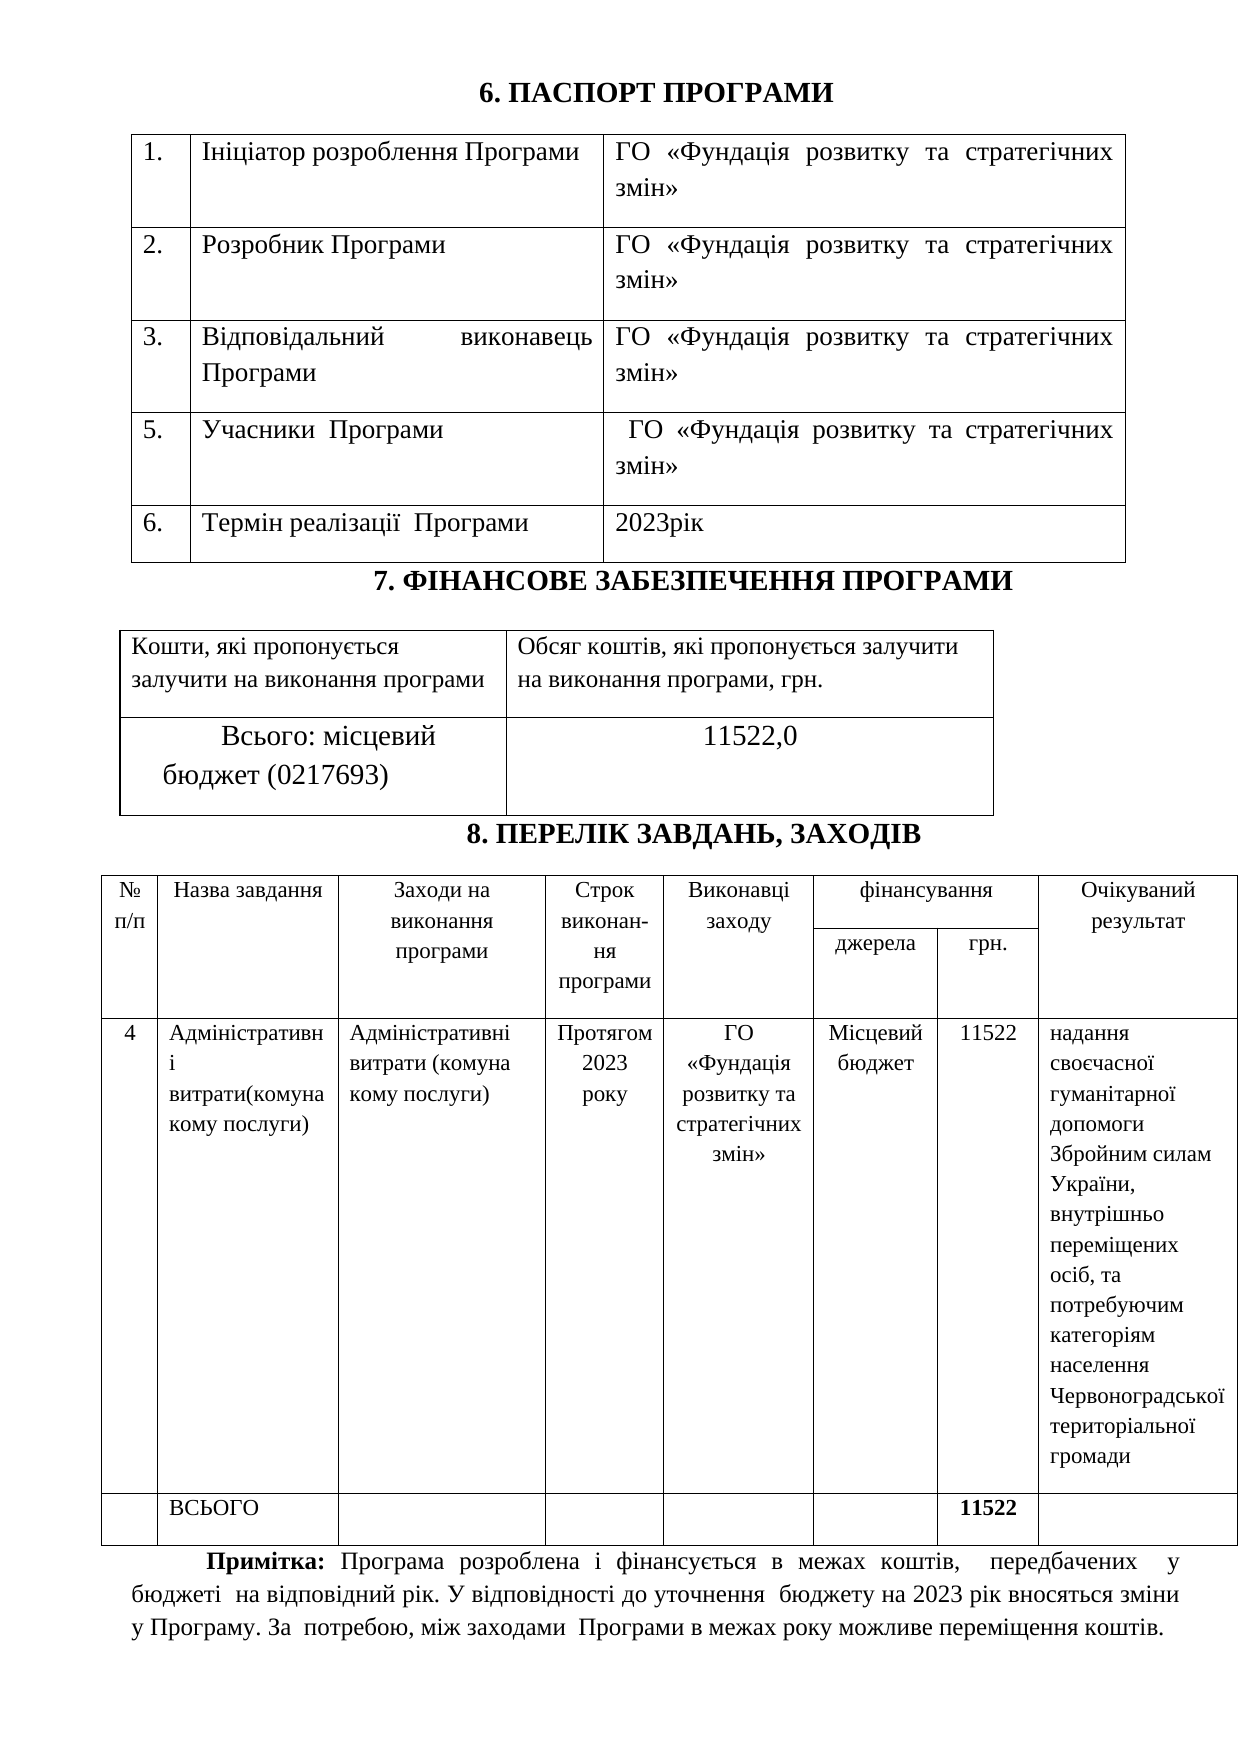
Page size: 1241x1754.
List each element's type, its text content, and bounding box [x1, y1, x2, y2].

table_header фінансування [814, 876, 1038, 927]
table_header 1. [132, 135, 190, 227]
table_cell Вiдповiдальний виконавець Програми [191, 321, 603, 412]
table_cell 2023рiк [604, 506, 1125, 562]
table_cell Адміністративні витрати(комуна кому послуги) [158, 1019, 338, 1493]
table_cell ГО «Фундація розвитку та стратегічних змін» [604, 413, 1125, 505]
table_cell Розробник Програми [191, 228, 603, 319]
table_header Очікуваний результат [1039, 876, 1237, 1018]
table_header Кошти, які пропонується залучити на виконання програми [121, 631, 506, 717]
table_cell [1039, 1494, 1237, 1545]
table_cell [814, 1494, 937, 1545]
table_cell 5. [132, 413, 190, 505]
table_header ГО «Фундація розвитку та стратегічних змін» [604, 135, 1125, 227]
table_cell [664, 1494, 813, 1545]
table_cell ГО «Фундація розвитку та стратегічних змін» [604, 228, 1125, 319]
table_cell 11522,0 [507, 718, 993, 815]
table_cell 11522 [938, 1019, 1038, 1493]
table_cell [102, 1494, 157, 1545]
text 7. ФIНАНСОВЕ ЗАБЕЗПЕЧЕННЯ ПРОГРАМИ [131, 563, 1181, 596]
table_header Iнiцiатор розроблення Програми [191, 135, 603, 227]
table_header Назва завдання [158, 876, 338, 1018]
table_cell Учасники Програми [191, 413, 603, 505]
table_header Заходи на виконання програми [339, 876, 545, 1018]
table_cell ВСЬОГО [158, 1494, 338, 1545]
table_cell Місцевий бюджет [814, 1019, 937, 1493]
table_cell Всього: місцевий бюджет (0217693) [121, 718, 506, 815]
table_header № п/п [102, 876, 157, 1018]
table_cell надання своєчасної гуманітарної допомоги Збройним силам України, внутрішньо переміщених осіб, та потребуючим категоріям населення Червоноградської територіальної громади [1039, 1019, 1237, 1493]
table_cell [339, 1494, 545, 1545]
text 8. ПЕРЕЛІК ЗАВДАНЬ, ЗАХОДІВ [72, 816, 1181, 849]
table_cell Протягом 2023 року [546, 1019, 663, 1493]
table_cell 4 [102, 1019, 157, 1493]
table_cell ГО «Фундація розвитку та стратегічних змін» [664, 1019, 813, 1493]
table_cell ГО «Фундація розвитку та стратегічних змін» [604, 321, 1125, 412]
table_cell 2. [132, 228, 190, 319]
table_cell 11522 [938, 1494, 1038, 1545]
text Примітка: Програма розроблена і фінансується в межах коштів, передбачених у бюджеті на відповідний рік. У відповідності до уточнення бюджету на 2023 рік вносяться зміни у Програму. За потребою, між заходами Програми в межах року можливе переміщення коштів. [131, 1546, 1181, 1641]
table_header Строк виконан-ня програми [546, 876, 663, 1018]
table_header Обсяг коштів, які пропонується залучити на виконання програми, грн. [507, 631, 993, 717]
table_cell [546, 1494, 663, 1545]
table_cell 6. [132, 506, 190, 562]
table_cell 3. [132, 321, 190, 412]
table_cell джерела [814, 929, 937, 1018]
table_cell Адміністративні витрати (комуна кому послуги) [339, 1019, 545, 1493]
table_cell грн. [938, 929, 1038, 1018]
table_header Виконавці заходу [664, 876, 813, 1018]
text 6. ПАСПОРТ ПРОГРАМИ [131, 75, 1181, 108]
table_cell Термiн реалiзацiї Програми [191, 506, 603, 562]
